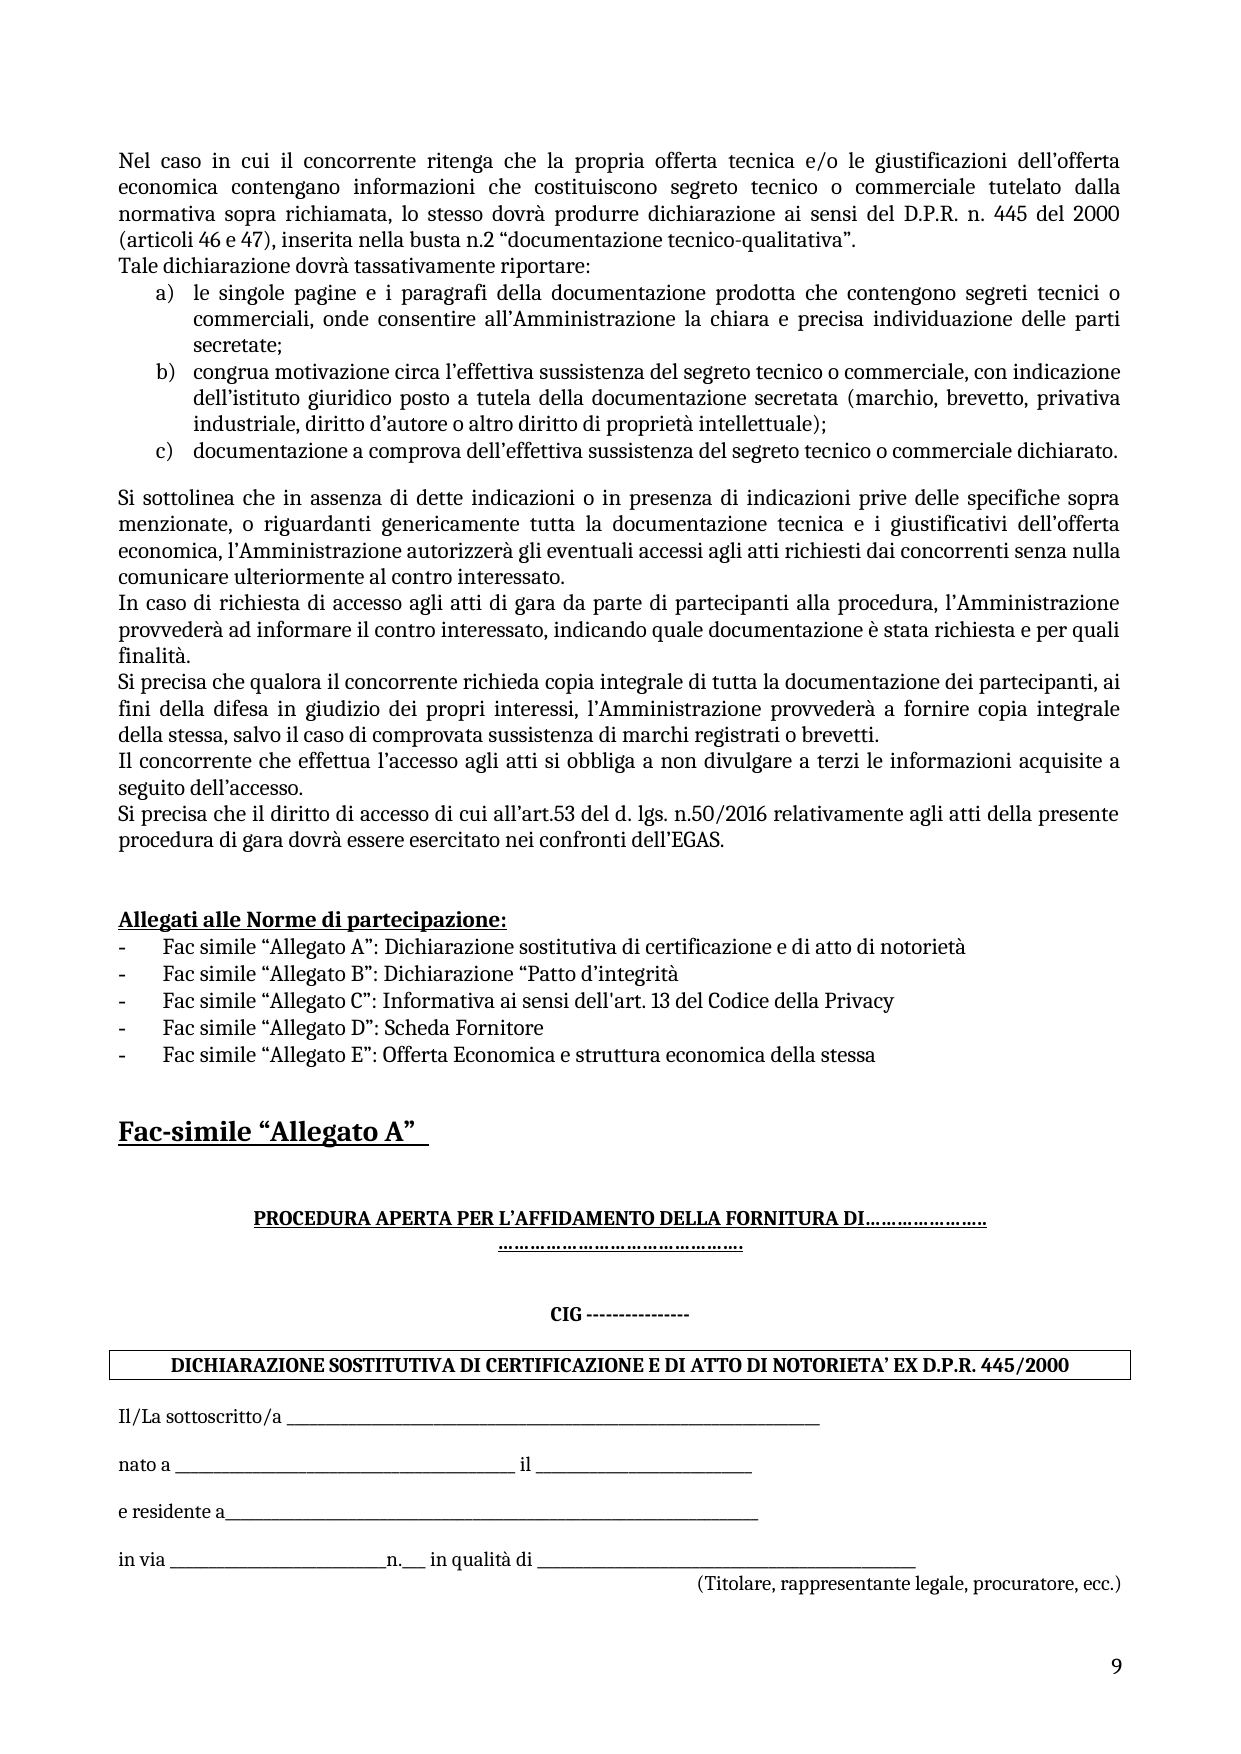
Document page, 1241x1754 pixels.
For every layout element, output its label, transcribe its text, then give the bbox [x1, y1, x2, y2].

text DICHIARAZIONE SOSTITUTIVA DI CERTIFICAZIONE E DI ATTO DI NOTORIETA’ EX D.P.R. 445/2000 [110, 1351, 1130, 1379]
text Si precisa che qualora il concorrente richieda copia integrale di tutta la documentazione dei partecipanti, ai fini della difesa in giudizio dei propri interessi, l’Amministrazione provvederà a fornire copia integrale della stessa, salvo il caso di comprovata sussistenza di marchi registrati o brevetti. [118, 669, 1122, 748]
text CIG ---------------- [118, 1302, 1122, 1326]
text in via ____________________________n.___ in qualità di _________________________________________________ [118, 1548, 1122, 1572]
text Allegati alle Norme di partecipazione: [118, 906, 1122, 933]
list Fac simile “Allegato B”: Dichiarazione “Patto d’integrità [118, 960, 1122, 987]
text Nel caso in cui il concorrente ritenga che la propria offerta tecnica e/o le giustificazioni dell’offerta economica contengano informazioni che costituiscono segreto tecnico o commerciale tutelato dalla normativa sopra richiamata, lo stesso dovrà produrre dichiarazione ai sensi del D.P.R. n. 445 del 2000 (articoli 46 e 47), inserita nella busta n.2 “documentazione tecnico-qualitativa”. [118, 148, 1122, 253]
list Fac simile “Allegato C”: Informativa ai sensi dell'art. 13 del Codice della Privacy [118, 987, 1122, 1014]
text PROCEDURA APERTA PER L’AFFIDAMENTO DELLA FORNITURA DI………………….. [118, 1206, 1122, 1230]
list congrua motivazione circa l’effettiva sussistenza del segreto tecnico o commerciale, con indicazione dell’istituto giuridico posto a tutela della documentazione secretata (marchio, brevetto, privativa industriale, diritto d’autore o altro diritto di proprietà intellettuale); [156, 358, 1122, 437]
list Fac simile “Allegato D”: Scheda Fornitore [118, 1014, 1122, 1041]
list le singole pagine e i paragrafi della documentazione prodotta che contengono segreti tecnici o commerciali, onde consentire all’Amministrazione la chiara e precisa individuazione delle parti secretate; [156, 279, 1122, 358]
text nato a ____________________________________________ il ____________________________ [118, 1452, 1122, 1476]
text In caso di richiesta di accesso agli atti di gara da parte di partecipanti alla procedura, l’Amministrazione provvederà ad informare il contro interessato, indicando quale documentazione è stata richiesta e per quali finalità. [118, 590, 1122, 669]
text Il/La sottoscritto/a _____________________________________________________________________ [118, 1404, 1122, 1428]
text Tale dichiarazione dovrà tassativamente riportare: [118, 253, 1122, 279]
text e residente a_____________________________________________________________________ [118, 1500, 1122, 1524]
list documentazione a comprova dell’effettiva sussistenza del segreto tecnico o commerciale dichiarato. [156, 437, 1122, 464]
text Si precisa che il diritto di accesso di cui all’art.53 del d. lgs. n.50/2016 relativamente agli atti della presente procedura di gara dovrà essere esercitato nei confronti dell’EGAS. [118, 801, 1122, 854]
text Il concorrente che effettua l’accesso agli atti si obbliga a non divulgare a terzi le informazioni acquisite a seguito dell’accesso. [118, 748, 1122, 801]
text Fac-simile “Allegato A” [118, 1115, 1122, 1149]
text (Titolare, rappresentante legale, procuratore, ecc.) [118, 1572, 1122, 1596]
list Fac simile “Allegato A”: Dichiarazione sostitutiva di certificazione e di atto di notorietà [118, 933, 1122, 960]
text ………………………………………. [118, 1230, 1122, 1254]
list Fac simile “Allegato E”: Offerta Economica e struttura economica della stessa [118, 1041, 1122, 1068]
text Si sottolinea che in assenza di dette indicazioni o in presenza di indicazioni prive delle specifiche sopra menzionate, o riguardanti genericamente tutta la documentazione tecnica e i giustificativi dell’offerta economica, l’Amministrazione autorizzerà gli eventuali accessi agli atti richiesti dai concorrenti senza nulla comunicare ulteriormente al contro interessato. [118, 485, 1122, 590]
